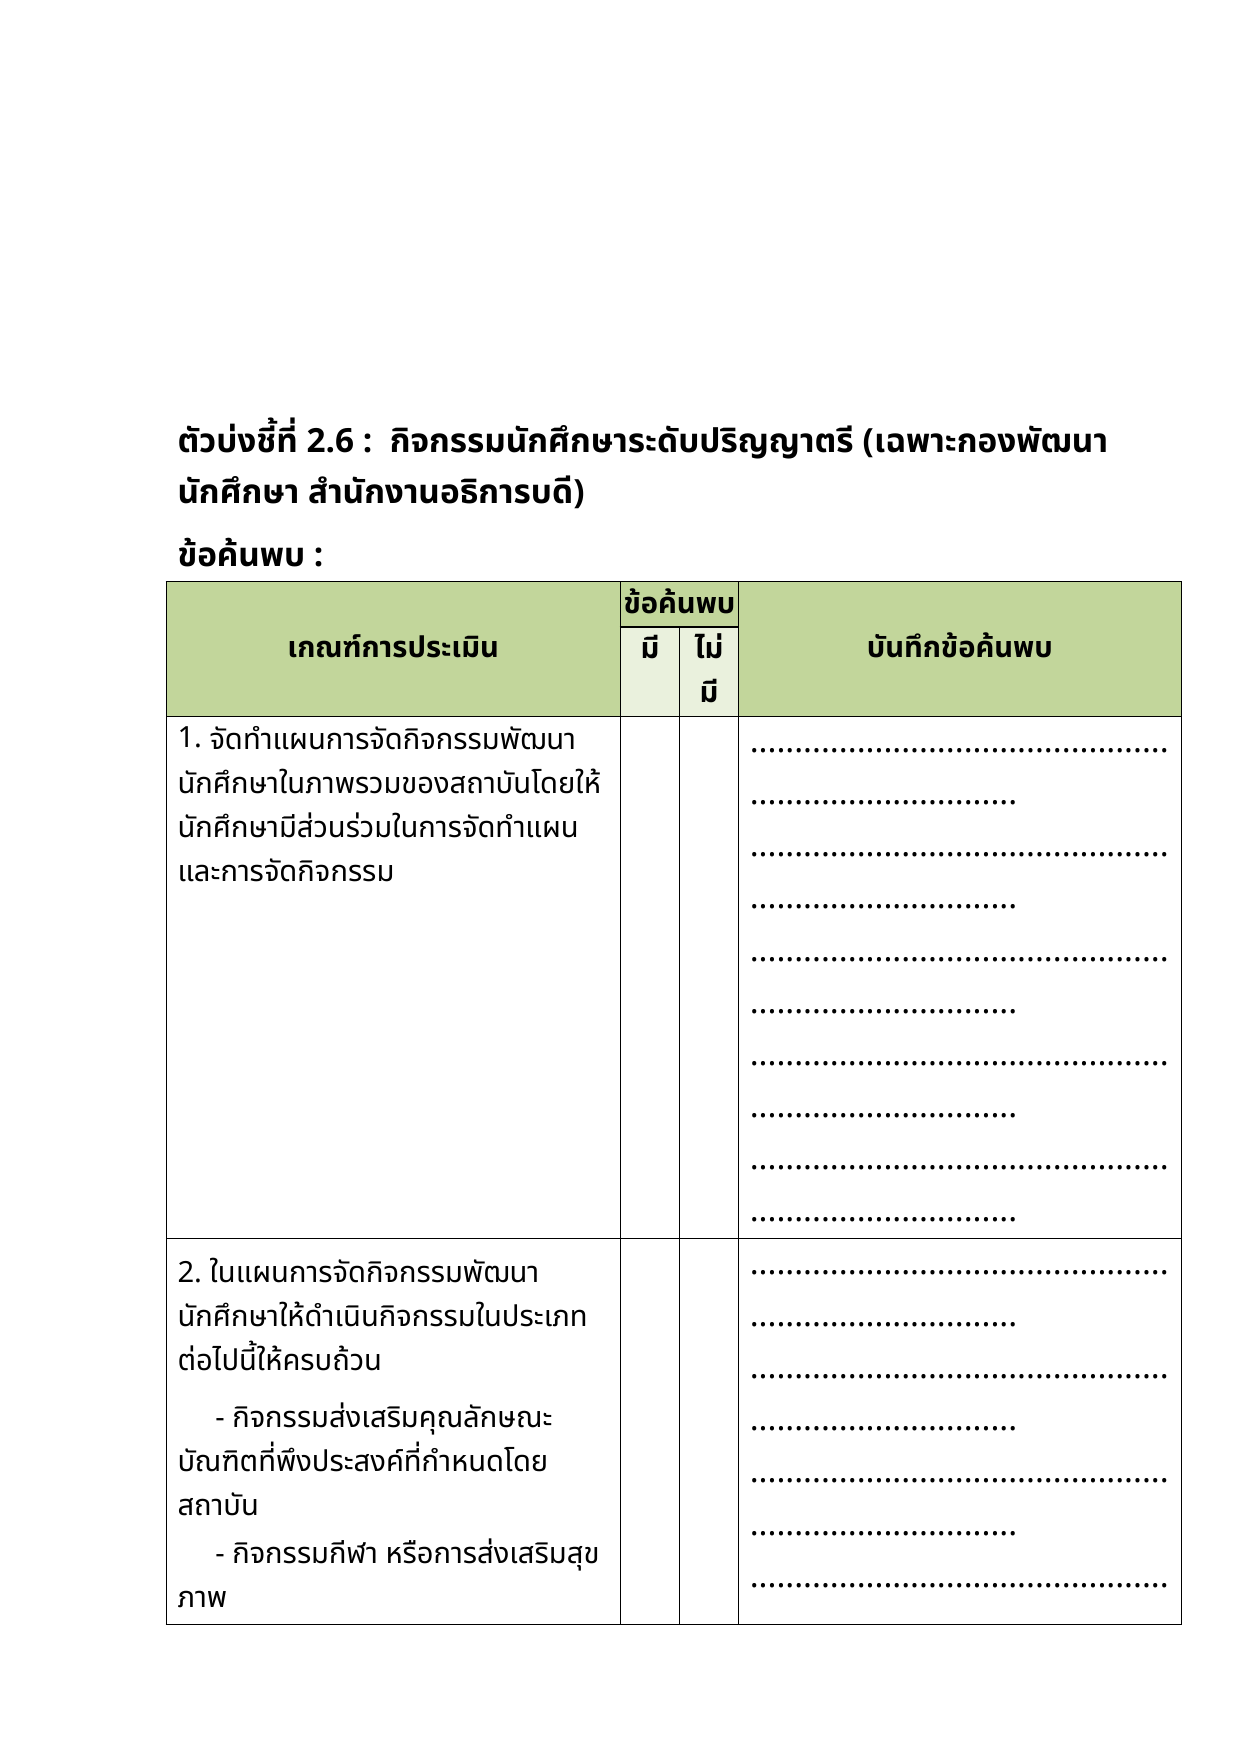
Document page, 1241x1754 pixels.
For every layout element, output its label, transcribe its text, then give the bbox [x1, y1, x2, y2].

table_cell [680, 1239, 738, 1624]
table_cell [167, 1239, 620, 1624]
table_header เกณฑ์การประเมิน [167, 582, 620, 716]
text ตัวบ่งชี้ที่ 2.6 : กิจกรรมนักศึกษาระดับปริญญาตรี (เฉพาะกองพัฒนานักศึกษา สำนักงานอธิการบดี) [177, 417, 1142, 518]
table_cell ไม่มี [680, 628, 738, 716]
table_cell [621, 717, 679, 1237]
table_header ข้อค้นพบ [621, 582, 738, 626]
text ข้อค้นพบ : [177, 531, 1142, 581]
table_cell [621, 1239, 679, 1624]
table_header บันทึกข้อค้นพบ [739, 582, 1181, 716]
table_cell มี [621, 628, 679, 716]
table_cell ............................................................................. ............................................................................. ............................................................................. ............................................................................. ............................................................................. [739, 717, 1181, 1237]
table_cell 1. จัดทำแผนการจัดกิจกรรมพัฒนานักศึกษาในภาพรวมของสถาบันโดยให้นักศึกษามีส่วนร่วมในการจัดทำแผนและการจัดกิจกรรม [167, 717, 620, 1237]
table_cell [680, 717, 738, 1237]
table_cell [739, 1239, 1181, 1624]
